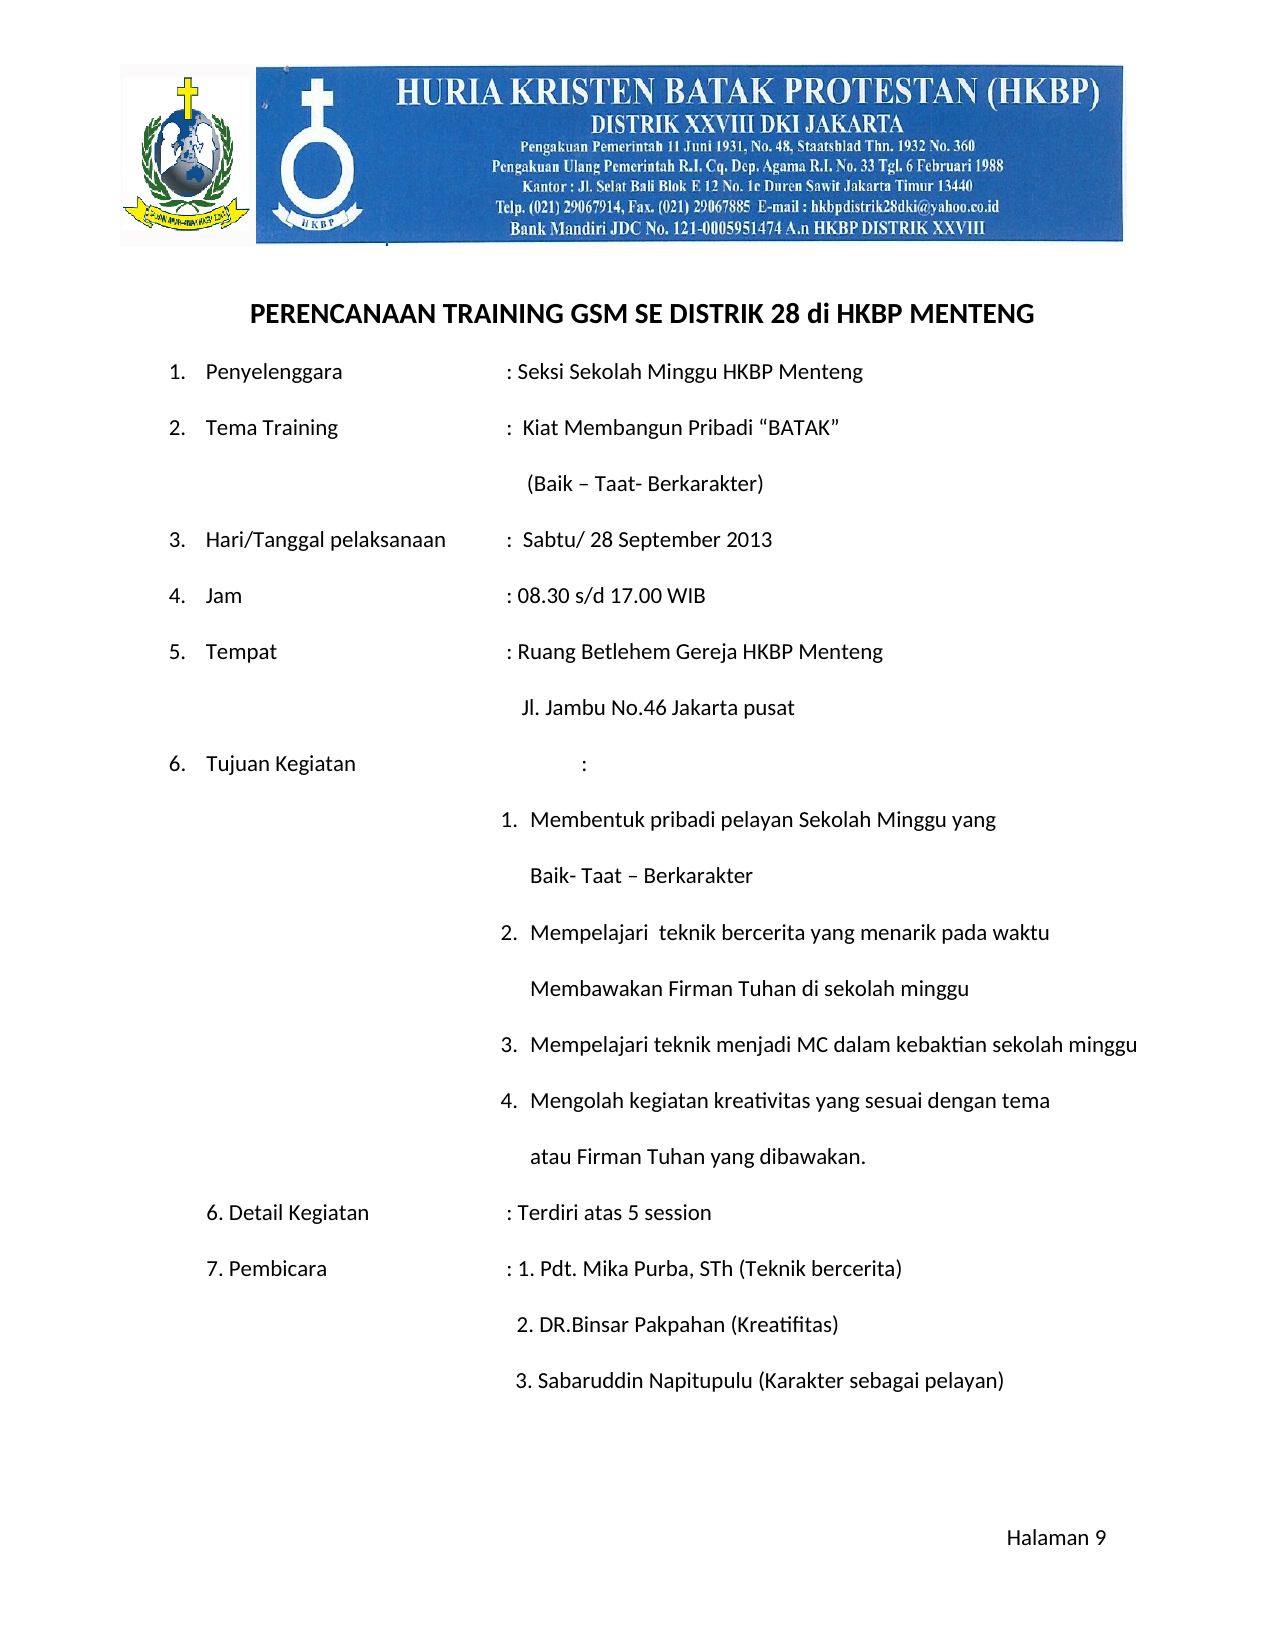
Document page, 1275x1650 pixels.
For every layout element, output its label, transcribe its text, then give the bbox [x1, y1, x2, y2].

picture [120, 64, 1130, 247]
list Tujuan Kegiatan : [169, 749, 1153, 777]
text PERENCANAAN TRAINING GSM SE DISTRIK 28 di HKBP MENTENG [131, 295, 1153, 331]
list 7. Pembicara : 1. Pdt. Mika Purba, STh (Teknik bercerita) [206, 1254, 1153, 1282]
list (Baik – Taat- Berkarakter) [506, 469, 1153, 497]
list Mengolah kegiatan kreativitas yang sesuai dengan tema [500, 1086, 1153, 1114]
list Tema Training : Kiat Membangun Pribadi “BATAK” [168, 413, 1153, 441]
list Jam : 08.30 s/d 17.00 WIB [168, 581, 1153, 609]
list Tempat : Ruang Betlehem Gereja HKBP Menteng [168, 637, 1153, 665]
list Hari/Tanggal pelaksanaan : Sabtu/ 28 September 2013 [168, 525, 1153, 553]
list Membentuk pribadi pelayan Sekolah Minggu yang [500, 806, 1153, 833]
list 3. Sabaruddin Napitupulu (Karakter sebagai pelayan) [515, 1366, 1153, 1394]
list Jl. Jambu No.46 Jakarta pusat [431, 693, 1153, 721]
list Mempelajari teknik bercerita yang menarik pada waktu [500, 918, 1153, 946]
list Mempelajari teknik menjadi MC dalam kebaktian sekolah minggu [500, 1030, 1153, 1058]
list 2. DR.Binsar Pakpahan (Kreatifitas) [206, 1310, 1153, 1338]
list atau Firman Tuhan yang dibawakan. [530, 1142, 1153, 1170]
list Baik- Taat – Berkarakter [530, 862, 1153, 889]
list Penyelenggara : Seksi Sekolah Minggu HKBP Menteng [168, 357, 1153, 385]
list Membawakan Firman Tuhan di sekolah minggu [530, 974, 1153, 1002]
list 6. Detail Kegiatan : Terdiri atas 5 session [206, 1198, 1153, 1226]
